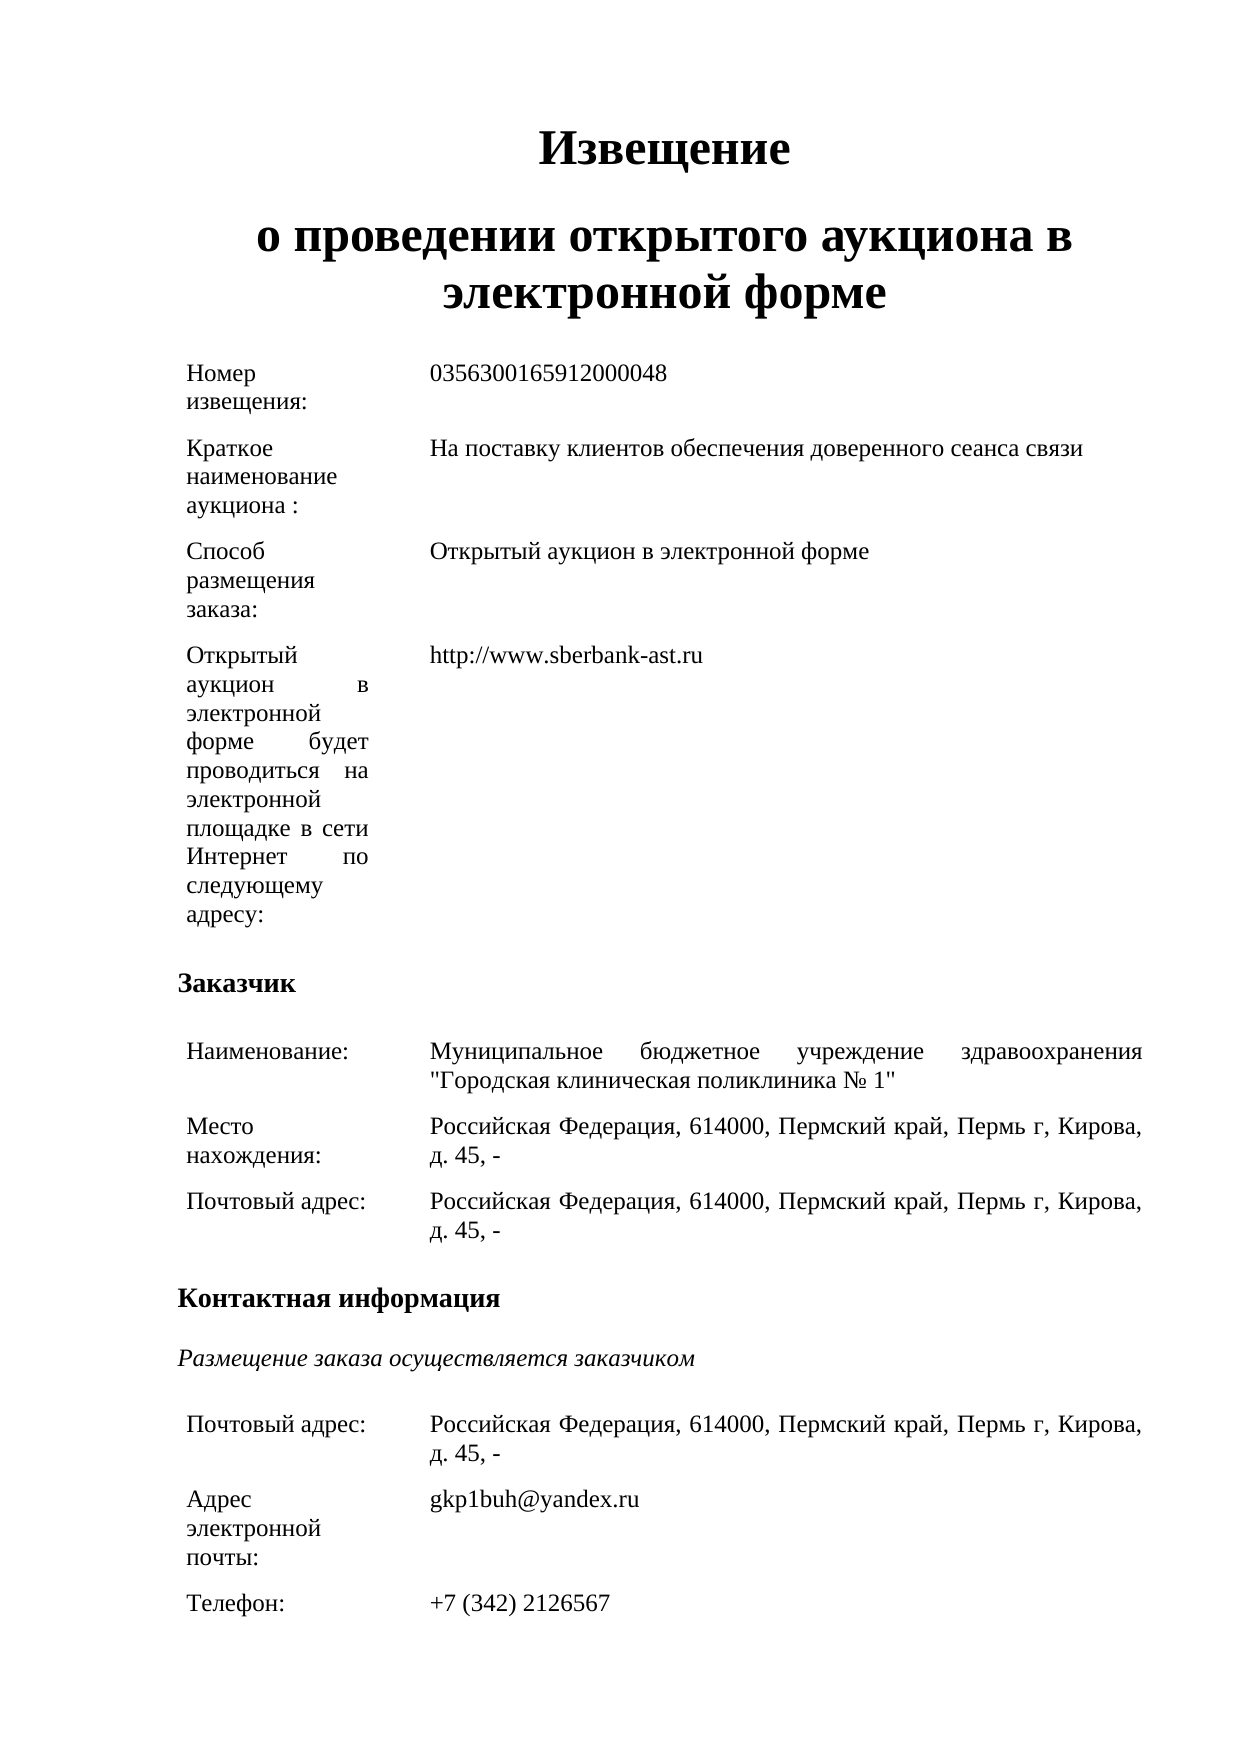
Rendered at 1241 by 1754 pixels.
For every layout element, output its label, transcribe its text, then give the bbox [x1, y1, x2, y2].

table_cell Российская Федерация, 614000, Пермский край, Пермь г, Кирова, д. 45, - [421, 1177, 1152, 1252]
text Извещение [177, 118, 1152, 176]
table_header Номер извещения: [177, 349, 421, 424]
table_cell Место нахождения: [177, 1102, 421, 1177]
table_cell Российская Федерация, 614000, Пермский край, Пермь г, Кирова, д. 45, - [421, 1102, 1152, 1177]
table_cell На поставку клиентов обеспечения доверенного сеанса связи [421, 424, 1152, 528]
text Контактная информация [177, 1281, 1152, 1314]
text о проведении открытого аукциона в электронной форме [177, 205, 1152, 320]
table_cell Открытый аукцион в электронной форме [421, 528, 1152, 631]
table_cell +7 (342) 2126567 [421, 1580, 1152, 1626]
table_cell http://www.sberbank-ast.ru [421, 631, 1152, 936]
table_cell Телефон: [177, 1580, 421, 1626]
table_header Наименование: [177, 1027, 421, 1102]
table_cell Адрес электронной почты: [177, 1476, 421, 1579]
table_header Российская Федерация, 614000, Пермский край, Пермь г, Кирова, д. 45, - [421, 1401, 1152, 1476]
table_header 0356300165912000048 [421, 349, 1152, 424]
text Размещение заказа осуществляется заказчиком [177, 1343, 1152, 1372]
table_cell Способ размещения заказа: [177, 528, 421, 631]
table_cell Краткое наименование аукциона : [177, 424, 421, 528]
table_header Муниципальное бюджетное учреждение здравоохранения "Городская клиническая поликлиника № 1" [421, 1027, 1152, 1102]
text Заказчик [177, 966, 1152, 998]
table_cell Почтовый адрес: [177, 1177, 421, 1252]
table_cell gkp1buh@yandex.ru [421, 1476, 1152, 1579]
table_header Почтовый адрес: [177, 1401, 421, 1476]
table_cell Открытый аукцион в электронной форме будет проводиться на электронной площадке в сети Интернет по следующему адресу: [177, 631, 421, 936]
